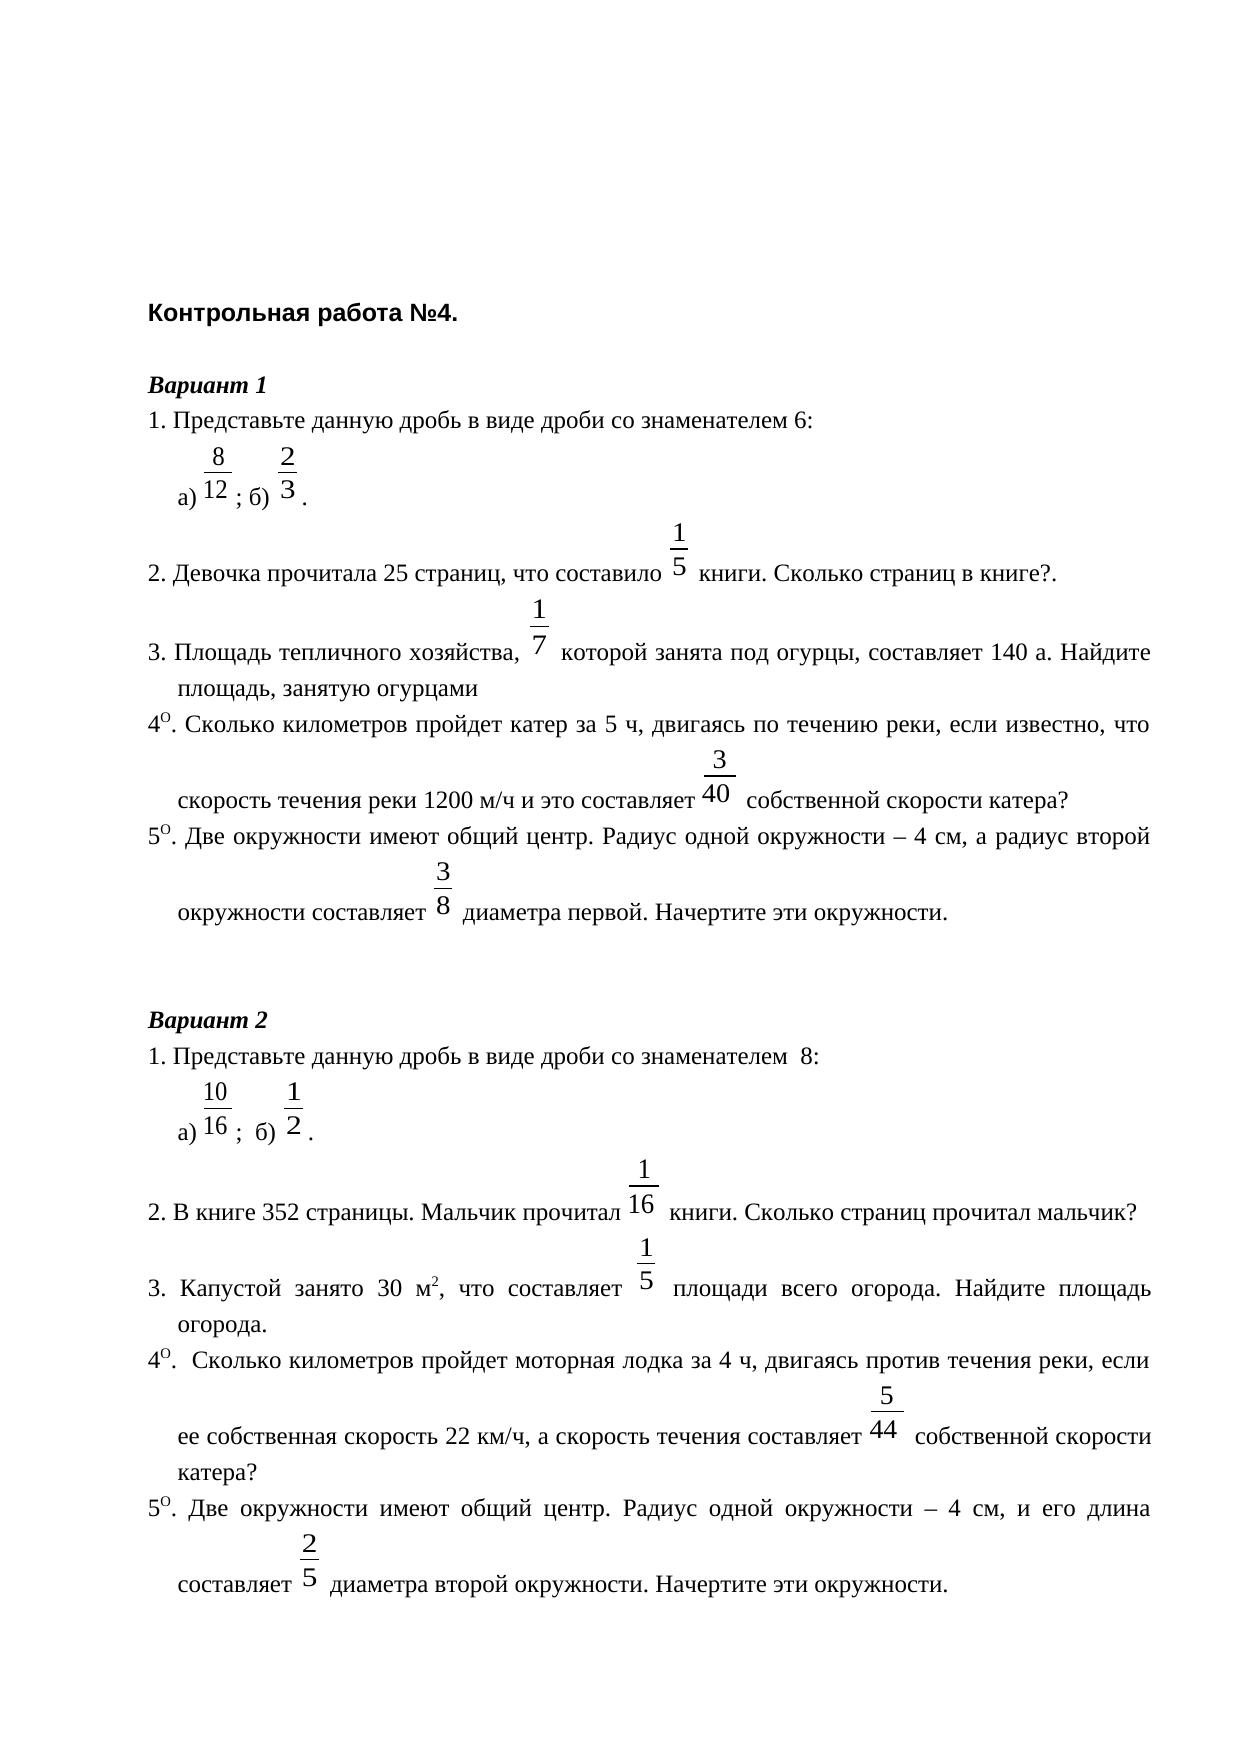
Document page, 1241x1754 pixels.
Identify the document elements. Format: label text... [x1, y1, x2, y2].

text а) ; б) . [177, 442, 1152, 511]
text 4О. Сколько километров пройдет моторная лодка за 4 ч, двигаясь против течения реки, если ее собственная скорость 22 км/ч, а скорость течения составляет собственной скорости катера? [148, 1345, 1152, 1486]
text 5О. Две окружности имеют общий центр. Радиус одной окружности – 4 см, а радиус второй окружности составляет диаметра первой. Начертите эти окружности. [148, 821, 1152, 926]
text 5О. Две окружности имеют общий центр. Радиус одной окружности – 4 см, и его длина составляет диаметра второй окружности. Начертите эти окружности. [148, 1493, 1152, 1598]
text 2. Девочка прочитала 25 страниц, что составило книги. Сколько страниц в книге?. [148, 518, 1152, 587]
text Вариант 2 [148, 1005, 1152, 1034]
text а) ; б) . [177, 1077, 1152, 1146]
text 1. Представьте данную дробь в виде дроби со знаменателем 8: [148, 1041, 1152, 1070]
text 4О. Сколько километров пройдет катер за 5 ч, двигаясь по течению реки, если известно, что скорость течения реки 1200 м/ч и это составляет собственной скорости катера? [148, 709, 1152, 814]
subtitle Контрольная работа №4. [148, 298, 1152, 327]
text 3. Площадь тепличного хозяйства, которой занята под огурцы, составляет 140 а. Найдите площадь, занятую огурцами [148, 594, 1152, 702]
text 3. Капустой занято 30 м2, что составляет площади всего огорода. Найдите площадь огорода. [148, 1232, 1152, 1337]
text Вариант 1 [148, 370, 1152, 398]
text 2. В книге 352 страницы. Мальчик прочитал книги. Сколько страниц прочитал мальчик? [148, 1153, 1152, 1225]
text 1. Представьте данную дробь в виде дроби со знаменателем 6: [148, 406, 1152, 434]
